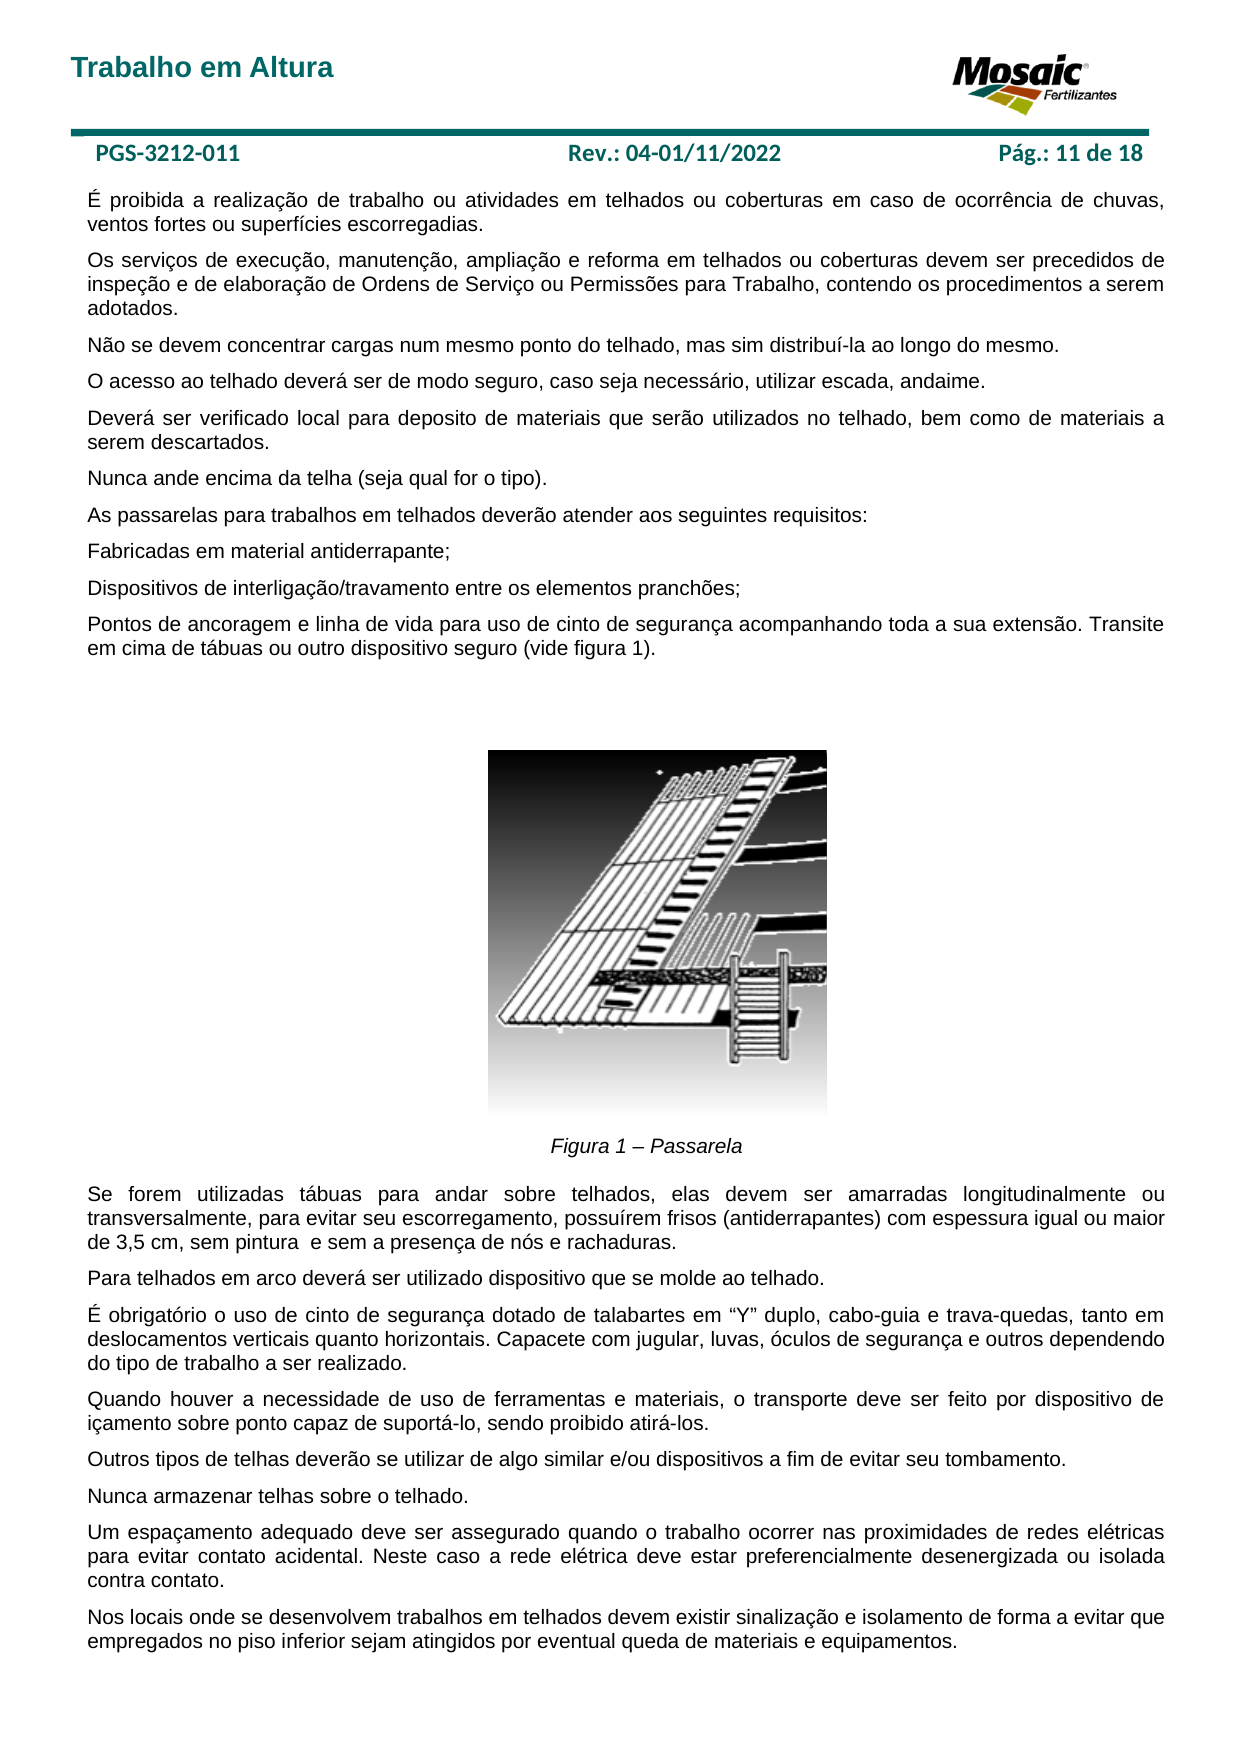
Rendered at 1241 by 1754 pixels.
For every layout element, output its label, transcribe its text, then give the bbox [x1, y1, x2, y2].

text Os serviços de execução, manutenção, ampliação e reforma em telhados ou coberturas devem ser precedidos de inspeção e de elaboração de Ordens de Serviço ou Permissões para Trabalho, contendo os procedimentos a serem adotados. [87, 248, 1166, 320]
text Nunca ande encima da telha (seja qual for o tipo). [87, 466, 1166, 490]
text Outros tipos de telhas deverão se utilizar de algo similar e/ou dispositivos a fim de evitar seu tombamento. [87, 1447, 1166, 1471]
text As passarelas para trabalhos em telhados deverão atender aos seguintes requisitos: [87, 502, 1166, 526]
text Dispositivos de interligação/travamento entre os elementos pranchões; [87, 575, 1166, 599]
text Pontos de ancoragem e linha de vida para uso de cinto de segurança acompanhando toda a sua extensão. Transite em cima de tábuas ou outro dispositivo seguro (vide figura 1). [87, 612, 1166, 660]
text Fabricadas em material antiderrapante; [87, 539, 1166, 563]
text Nos locais onde se desenvolvem trabalhos em telhados devem existir sinalização e isolamento de forma a evitar que empregados no piso inferior sejam atingidos por eventual queda de materiais e equipamentos. [87, 1604, 1166, 1652]
text É obrigatório o uso de cinto de segurança dotado de talabartes em “Y” duplo, cabo-guia e trava-quedas, tanto em deslocamentos verticais quanto horizontais. Capacete com jugular, luvas, óculos de segurança e outros dependendo do tipo de trabalho a ser realizado. [87, 1302, 1166, 1374]
text Deverá ser verificado local para deposito de materiais que serão utilizados no telhado, bem como de materiais a serem descartados. [87, 406, 1166, 453]
text Figura 1 – Passarela [87, 1134, 1166, 1158]
text É proibida a realização de trabalho ou atividades em telhados ou coberturas em caso de ocorrência de chuvas, ventos fortes ou superfícies escorregadias. [87, 188, 1166, 236]
text Se forem utilizadas tábuas para andar sobre telhados, elas devem ser amarradas longitudinalmente ou transversalmente, para evitar seu escorregamento, possuírem frisos (antiderrapantes) com espessura igual ou maior de 3,5 cm, sem pintura e sem a presença de nós e rachaduras. [87, 1182, 1166, 1253]
text Nunca armazenar telhas sobre o telhado. [87, 1484, 1166, 1508]
picture [938, 35, 1127, 123]
text O acesso ao telhado deverá ser de modo seguro, caso seja necessário, utilizar escada, andaime. [87, 369, 1166, 393]
text Quando houver a necessidade de uso de ferramentas e materiais, o transporte deve ser feito por dispositivo de içamento sobre ponto capaz de suportá-lo, sendo proibido atirá-los. [87, 1387, 1166, 1435]
text Para telhados em arco deverá ser utilizado dispositivo que se molde ao telhado. [87, 1266, 1166, 1290]
text Um espaçamento adequado deve ser assegurado quando o trabalho ocorrer nas proximidades de redes elétricas para evitar contato acidental. Neste caso a rede elétrica deve estar preferencialmente desenergizada ou isolada contra contato. [87, 1520, 1166, 1592]
text Não se devem concentrar cargas num mesmo ponto do telhado, mas sim distribuí-la ao longo do mesmo. [87, 333, 1166, 357]
